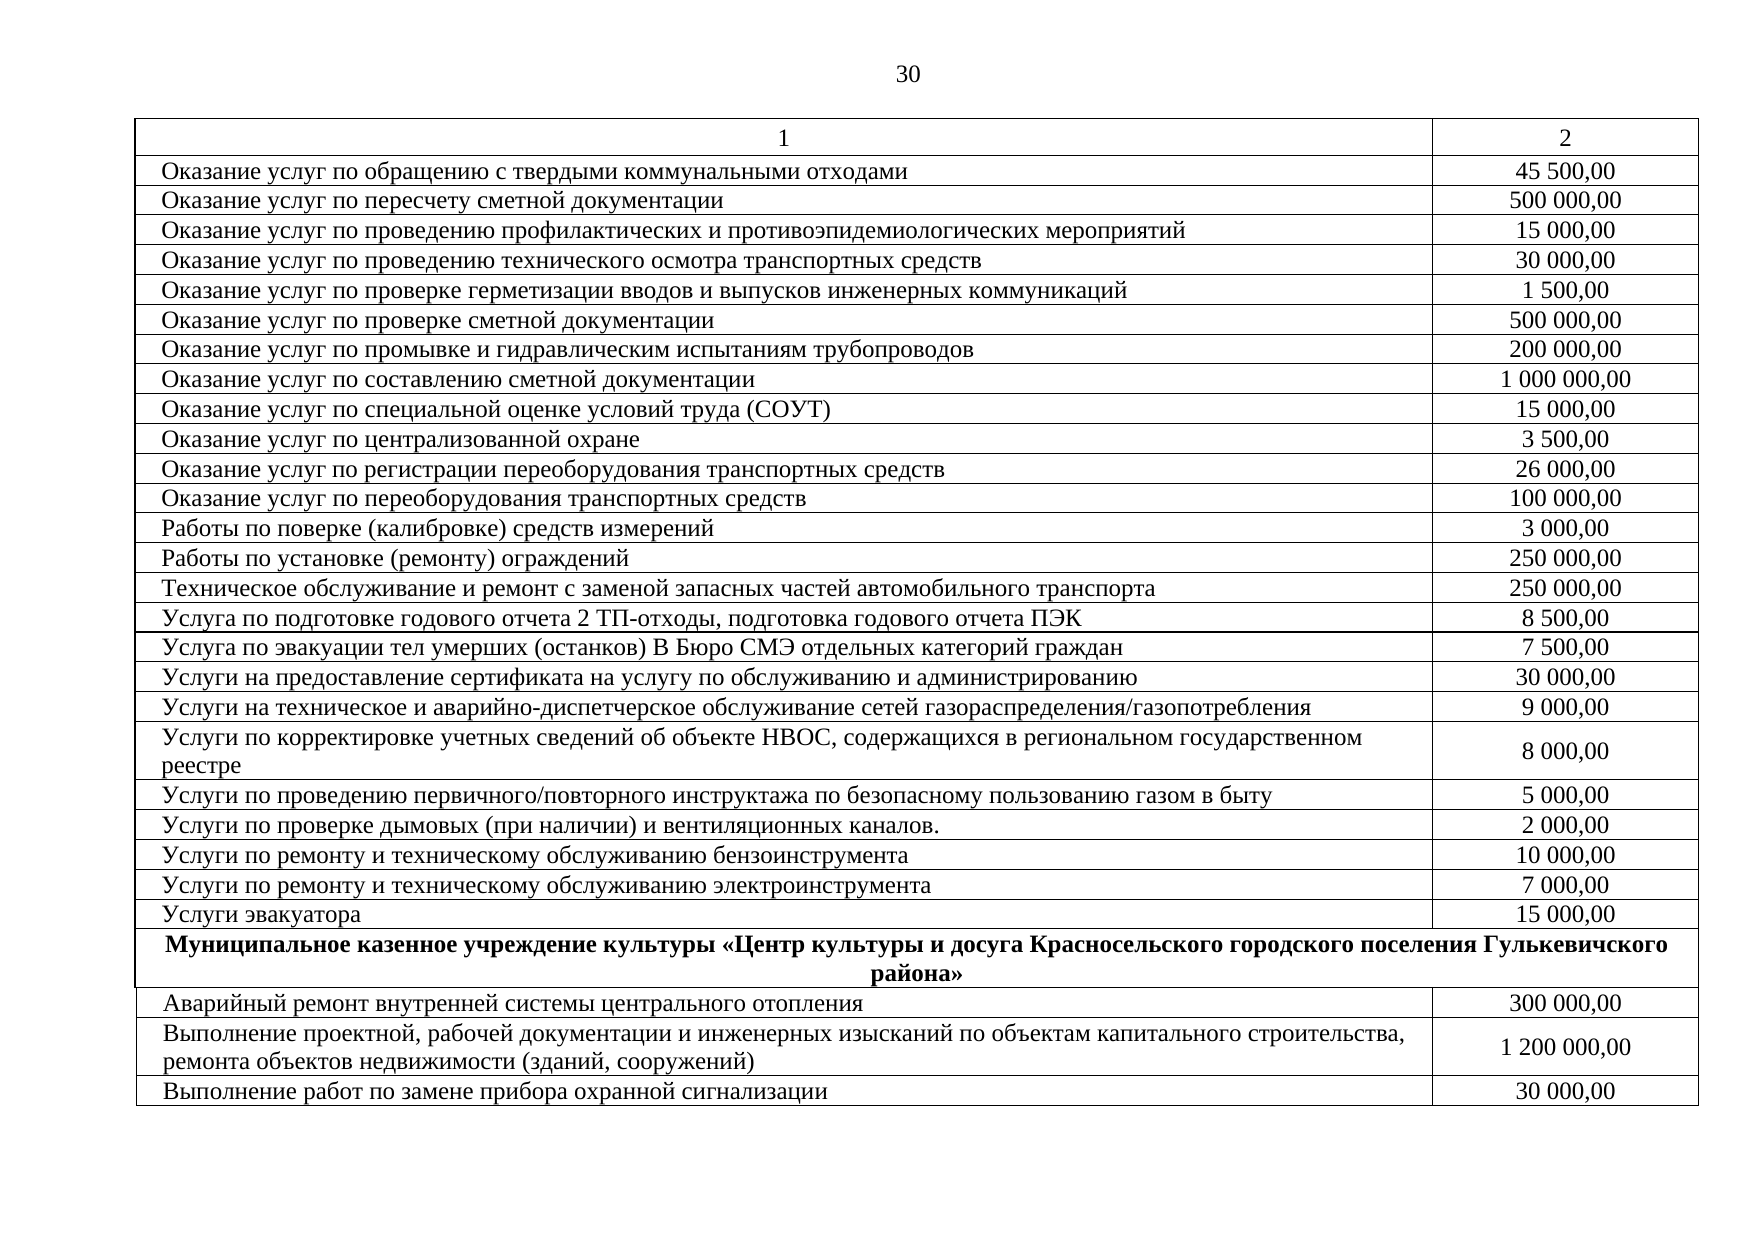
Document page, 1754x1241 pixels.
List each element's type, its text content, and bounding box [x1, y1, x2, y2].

table_cell 250 000,00 [1433, 573, 1698, 602]
table_cell 8 500,00 [1433, 603, 1698, 631]
table_cell Услуга по подготовке годового отчета 2 ТП-отходы, подготовка годового отчета ПЭК [136, 603, 1432, 631]
table_cell Услуги эвакуатора [136, 900, 1432, 928]
table_cell 1 500,00 [1433, 275, 1698, 304]
table_cell 26 000,00 [1433, 454, 1698, 482]
table_cell Работы по установке (ремонту) ограждений [136, 543, 1432, 572]
table_cell 30 000,00 [1433, 245, 1698, 274]
table_cell Оказание услуг по переоборудования транспортных средств [136, 484, 1432, 512]
table_cell Оказание услуг по обращению с твердыми коммунальными отходами [136, 156, 1432, 184]
table_cell Техническое обслуживание и ремонт с заменой запасных частей автомобильного транспорта [136, 573, 1432, 602]
table_cell 1 000 000,00 [1433, 364, 1698, 393]
table_cell Услуги на предоставление сертификата на услугу по обслуживанию и администрированию [136, 662, 1432, 691]
table_cell Оказание услуг по проверке сметной документации [136, 305, 1432, 333]
table_cell 200 000,00 [1433, 335, 1698, 363]
table_cell 5 000,00 [1433, 780, 1698, 809]
table_cell 100 000,00 [1433, 484, 1698, 512]
table_cell 3 000,00 [1433, 513, 1698, 542]
table_cell 250 000,00 [1433, 543, 1698, 572]
table_cell 500 000,00 [1433, 305, 1698, 333]
table_cell Оказание услуг по регистрации переоборудования транспортных средств [136, 454, 1432, 482]
table_cell Аварийный ремонт внутренней системы центрального отопления [137, 988, 1432, 1017]
table_cell 45 500,00 [1433, 156, 1698, 184]
table_cell Оказание услуг по пересчету сметной документации [136, 186, 1432, 214]
table_cell 15 000,00 [1433, 394, 1698, 423]
table_cell Услуги по корректировке учетных сведений об объекте НВОС, содержащихся в региональном государственном реестре [136, 722, 1432, 779]
table_cell 3 500,00 [1433, 424, 1698, 453]
table_cell 300 000,00 [1433, 988, 1698, 1017]
table_cell 500 000,00 [1433, 186, 1698, 214]
table_cell Оказание услуг по централизованной охране [136, 424, 1432, 453]
table_cell Оказание услуг по специальной оценке условий труда (СОУТ) [136, 394, 1432, 423]
table_cell Услуга по эвакуации тел умерших (останков) В Бюро СМЭ отдельных категорий граждан [136, 633, 1432, 661]
table_cell 15 000,00 [1433, 215, 1698, 244]
table_cell 8 000,00 [1433, 722, 1698, 779]
table_cell 1 200 000,00 [1433, 1018, 1698, 1075]
table_cell Выполнение работ по замене прибора охранной сигнализации [137, 1076, 1432, 1105]
table_header 2 [1433, 119, 1698, 155]
table_header 1 [136, 119, 1432, 155]
table_cell Услуги по проведению первичного/повторного инструктажа по безопасному пользованию газом в быту [136, 780, 1432, 809]
table_cell Выполнение проектной, рабочей документации и инженерных изысканий по объектам капитального строительства, ремонта объектов недвижимости (зданий, сооружений) [137, 1018, 1432, 1075]
table_cell Работы по поверке (калибровке) средств измерений [136, 513, 1432, 542]
table_cell 30 000,00 [1433, 662, 1698, 691]
table_cell Оказание услуг по проведению технического осмотра транспортных средств [136, 245, 1432, 274]
table_cell 15 000,00 [1433, 900, 1698, 928]
table_cell Оказание услуг по проведению профилактических и противоэпидемиологических мероприятий [136, 215, 1432, 244]
table_cell 7 500,00 [1433, 633, 1698, 661]
table_cell 9 000,00 [1433, 692, 1698, 721]
table_cell Услуги по проверке дымовых (при наличии) и вентиляционных каналов. [136, 810, 1432, 839]
table_cell 2 000,00 [1433, 810, 1698, 839]
table_cell 10 000,00 [1433, 840, 1698, 869]
table_cell Оказание услуг по проверке герметизации вводов и выпусков инженерных коммуникаций [136, 275, 1432, 304]
table_cell Услуги по ремонту и техническому обслуживанию электроинструмента [136, 870, 1432, 898]
table_cell Услуги по ремонту и техническому обслуживанию бензоинструмента [136, 840, 1432, 869]
table_cell Услуги на техническое и аварийно-диспетчерское обслуживание сетей газораспределения/газопотребления [136, 692, 1432, 721]
table_cell Оказание услуг по составлению сметной документации [136, 364, 1432, 393]
table_cell 30 000,00 [1433, 1076, 1698, 1105]
table_cell Муниципальное казенное учреждение культуры «Центр культуры и досуга Красносельского городского поселения Гулькевичского района» [136, 929, 1698, 987]
table_cell Оказание услуг по промывке и гидравлическим испытаниям трубопроводов [136, 335, 1432, 363]
table_cell 7 000,00 [1433, 870, 1698, 898]
